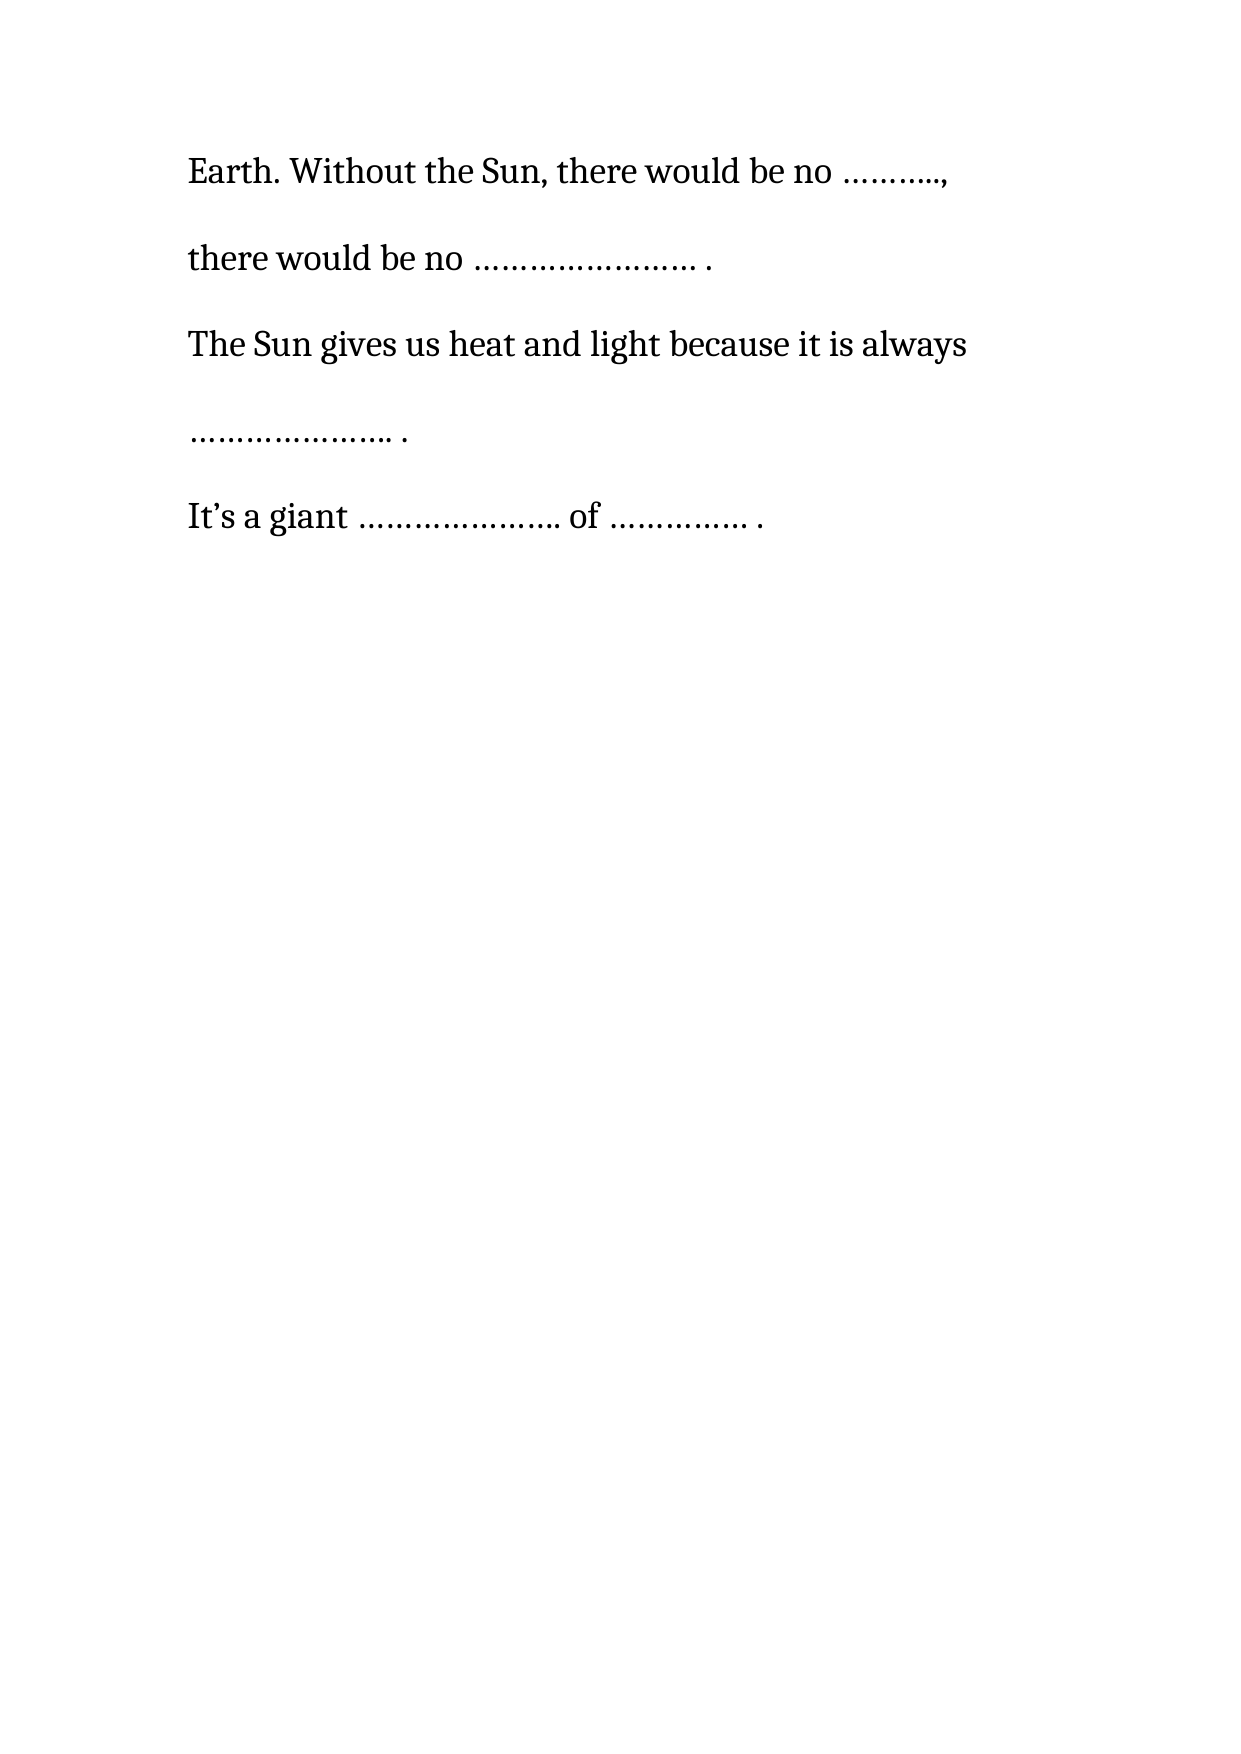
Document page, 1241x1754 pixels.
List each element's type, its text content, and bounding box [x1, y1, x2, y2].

text It’s a giant …………………. of …………… . [187, 495, 1053, 538]
text Earth. Without the Sun, there would be no ……….., [187, 150, 1053, 193]
text The Sun gives us heat and light because it is always [187, 322, 1053, 366]
text there would be no …………………… . [187, 236, 1053, 279]
text …………………. . [187, 409, 1053, 452]
